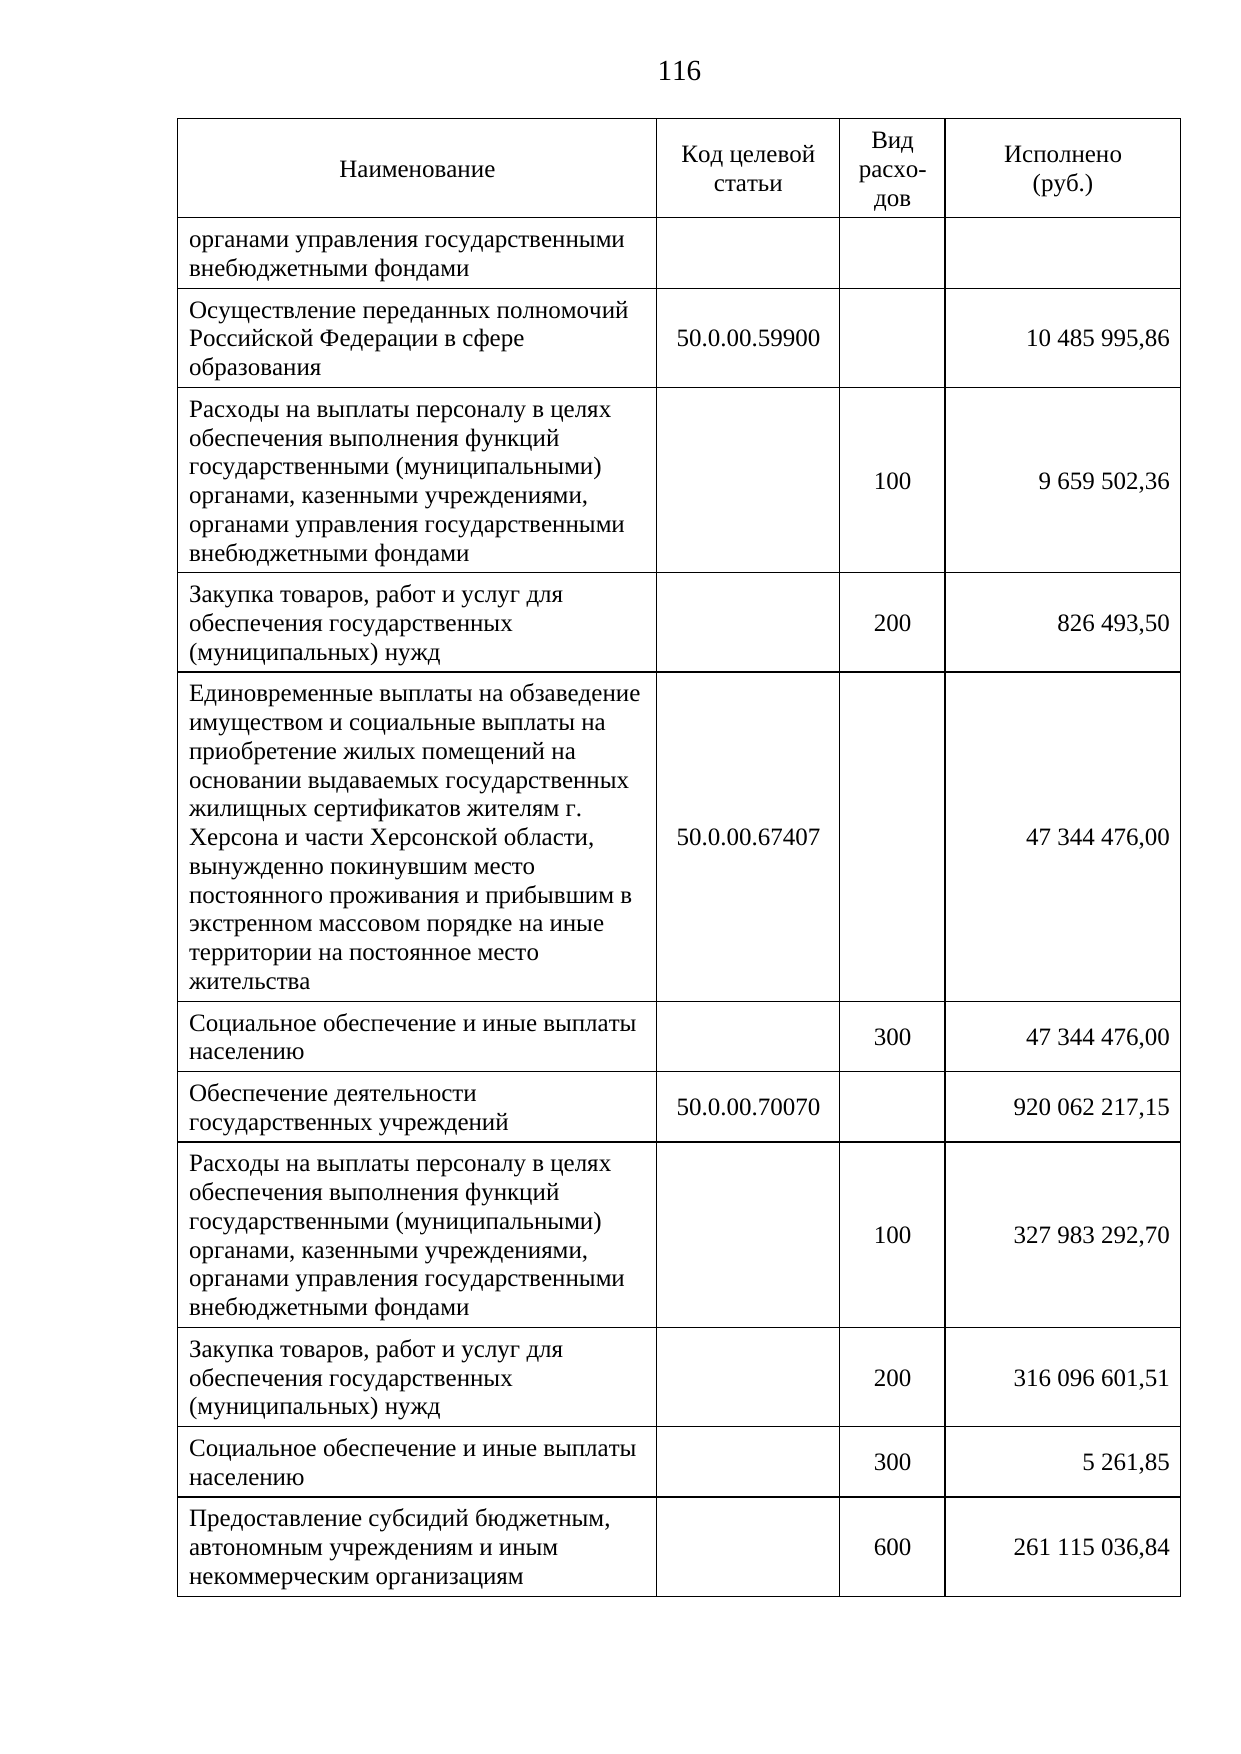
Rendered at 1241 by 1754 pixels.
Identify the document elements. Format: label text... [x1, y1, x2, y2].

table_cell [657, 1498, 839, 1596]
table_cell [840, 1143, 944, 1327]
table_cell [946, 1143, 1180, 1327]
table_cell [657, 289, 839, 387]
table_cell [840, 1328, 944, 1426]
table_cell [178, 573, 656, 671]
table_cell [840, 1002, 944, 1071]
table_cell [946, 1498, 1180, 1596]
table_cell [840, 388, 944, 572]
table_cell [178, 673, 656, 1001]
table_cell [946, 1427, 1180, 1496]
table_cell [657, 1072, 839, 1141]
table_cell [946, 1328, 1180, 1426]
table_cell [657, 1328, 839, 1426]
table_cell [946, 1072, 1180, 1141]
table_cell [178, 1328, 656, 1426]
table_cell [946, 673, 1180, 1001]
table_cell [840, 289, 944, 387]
table_header Наименование [178, 119, 656, 217]
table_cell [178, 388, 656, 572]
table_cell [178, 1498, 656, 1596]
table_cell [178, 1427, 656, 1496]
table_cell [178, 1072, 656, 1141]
table_header Код целевой статьи [657, 119, 839, 217]
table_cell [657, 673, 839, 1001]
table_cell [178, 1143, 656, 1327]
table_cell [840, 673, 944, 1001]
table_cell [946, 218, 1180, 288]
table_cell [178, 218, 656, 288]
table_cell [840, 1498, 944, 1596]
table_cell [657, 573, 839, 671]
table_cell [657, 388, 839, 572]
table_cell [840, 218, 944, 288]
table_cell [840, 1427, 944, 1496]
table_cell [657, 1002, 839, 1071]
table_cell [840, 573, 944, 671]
table_header Вид расхо-дов [840, 119, 944, 217]
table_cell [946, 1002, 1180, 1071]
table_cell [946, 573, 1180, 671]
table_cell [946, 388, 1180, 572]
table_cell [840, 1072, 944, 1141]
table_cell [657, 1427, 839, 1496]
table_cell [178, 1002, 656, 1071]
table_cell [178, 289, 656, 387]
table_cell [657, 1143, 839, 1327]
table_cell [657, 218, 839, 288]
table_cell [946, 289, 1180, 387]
table_header Исполнено (руб.) [946, 119, 1180, 217]
